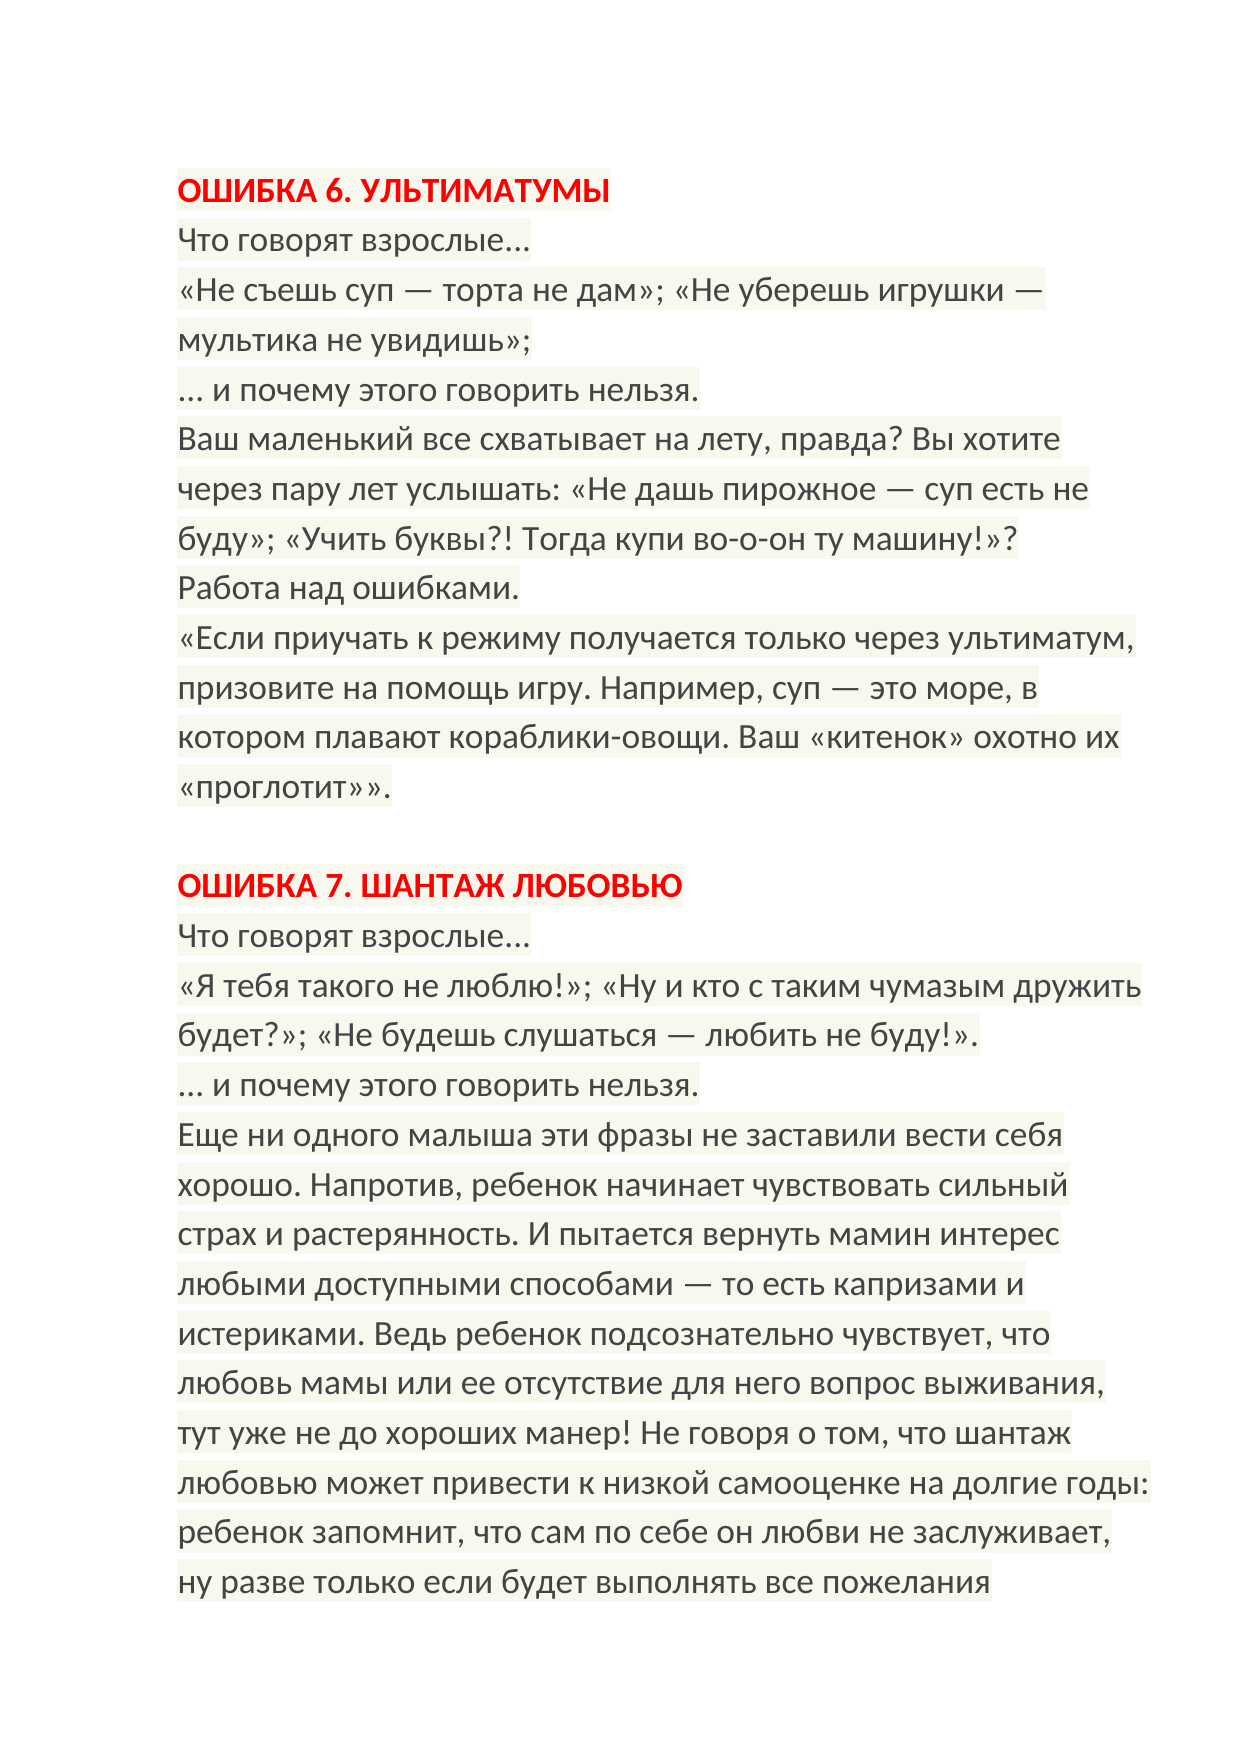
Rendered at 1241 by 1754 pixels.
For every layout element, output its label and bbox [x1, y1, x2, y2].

text [177, 118, 1152, 1602]
